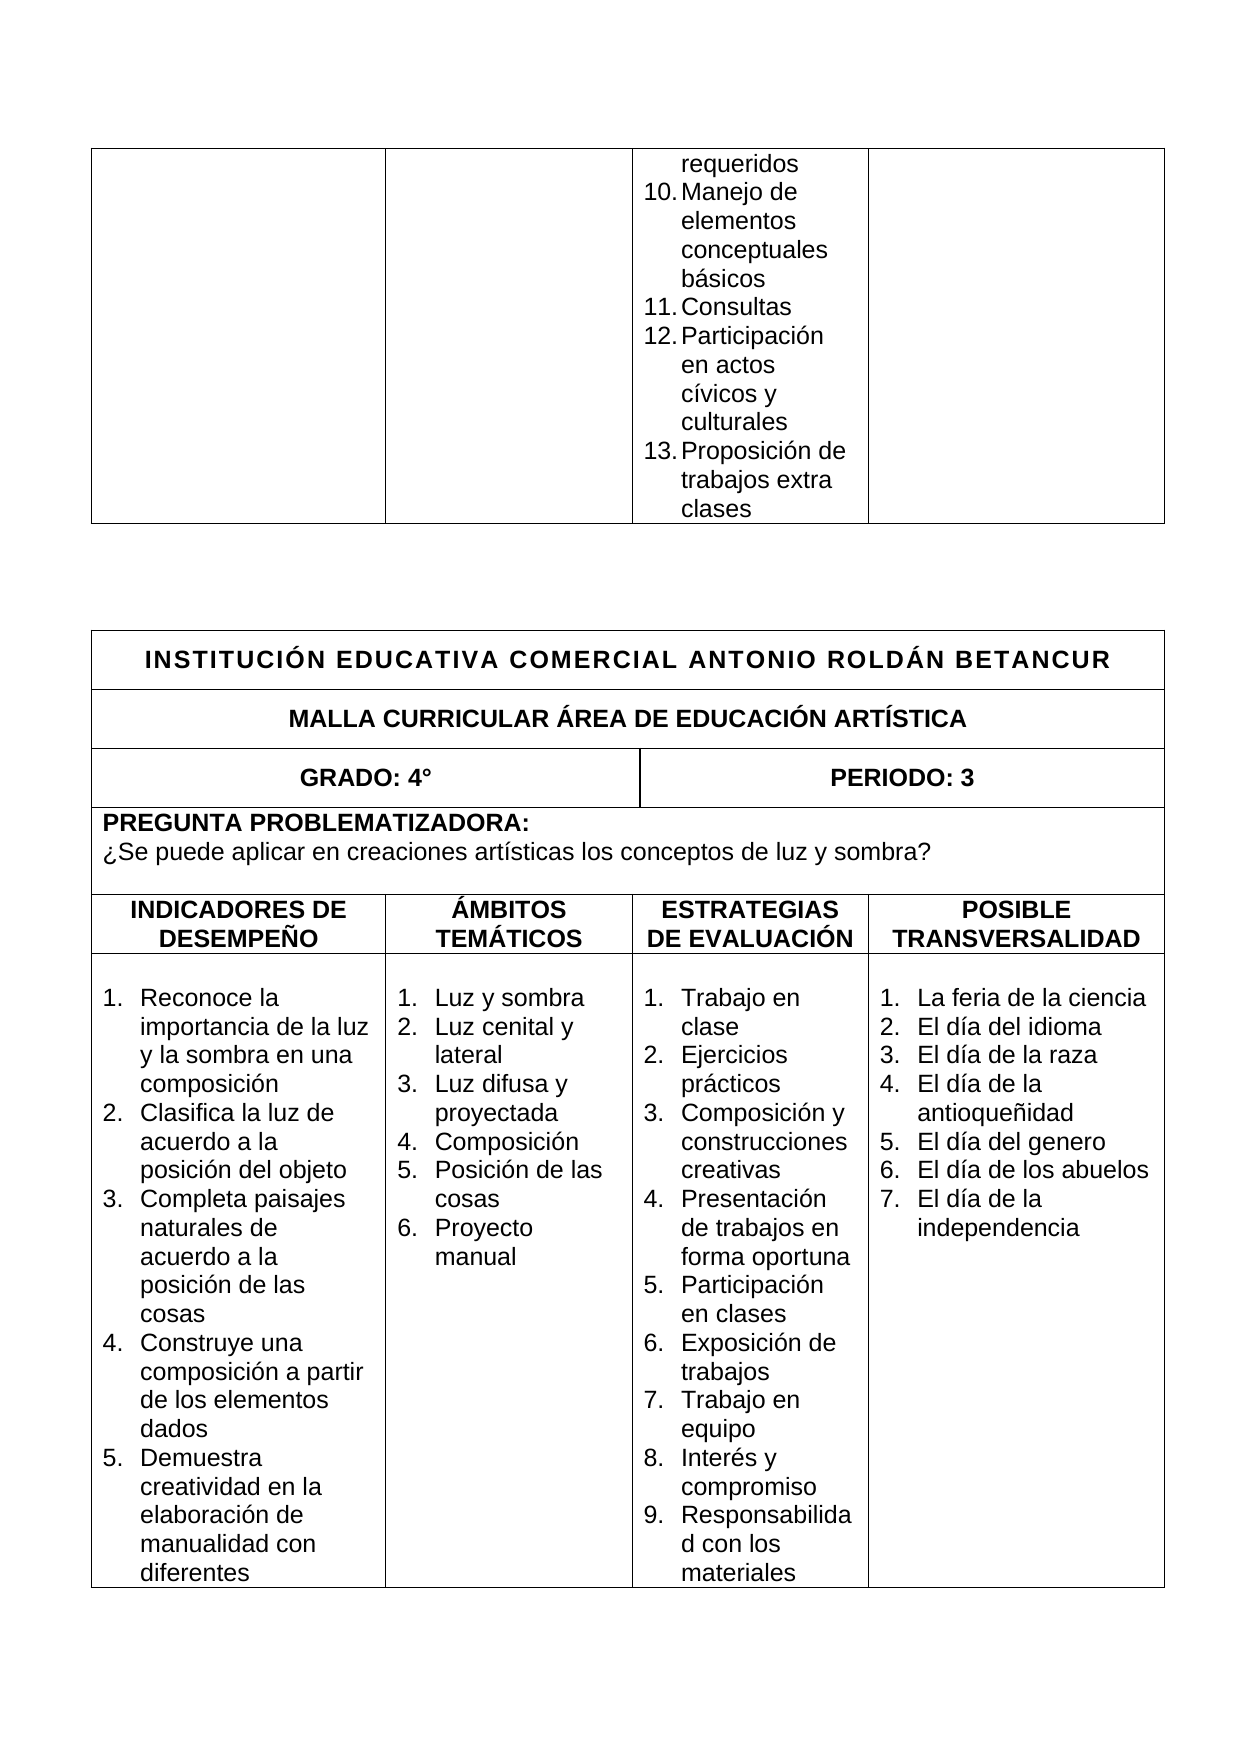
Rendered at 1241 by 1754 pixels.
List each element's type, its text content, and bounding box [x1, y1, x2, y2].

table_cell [92, 149, 385, 522]
table_header INSTITUCIÓN EDUCATIVA COMERCIAL ANTONIO ROLDÁN BETANCUR [92, 631, 1164, 688]
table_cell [633, 149, 868, 522]
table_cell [386, 954, 632, 1587]
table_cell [869, 149, 1164, 522]
table_cell PREGUNTA PROBLEMATIZADORA: ¿Se puede aplicar en creaciones artísticas los conceptos de luz y sombra? [92, 808, 1164, 894]
table_cell GRADO: 4° [92, 749, 639, 807]
table_cell ÁMBITOS TEMÁTICOS [386, 895, 632, 953]
table_cell MALLA CURRICULAR ÁREA DE EDUCACIÓN ARTÍSTICA [92, 690, 1164, 748]
table_cell ESTRATEGIAS DE EVALUACIÓN [633, 895, 868, 953]
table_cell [386, 149, 632, 522]
table_cell INDICADORES DE DESEMPEÑO [92, 895, 385, 953]
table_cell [869, 954, 1164, 1587]
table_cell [633, 954, 868, 1587]
table_cell POSIBLE TRANSVERSALIDAD [869, 895, 1164, 953]
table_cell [92, 954, 385, 1587]
table_cell PERIODO: 3 [641, 749, 1164, 807]
